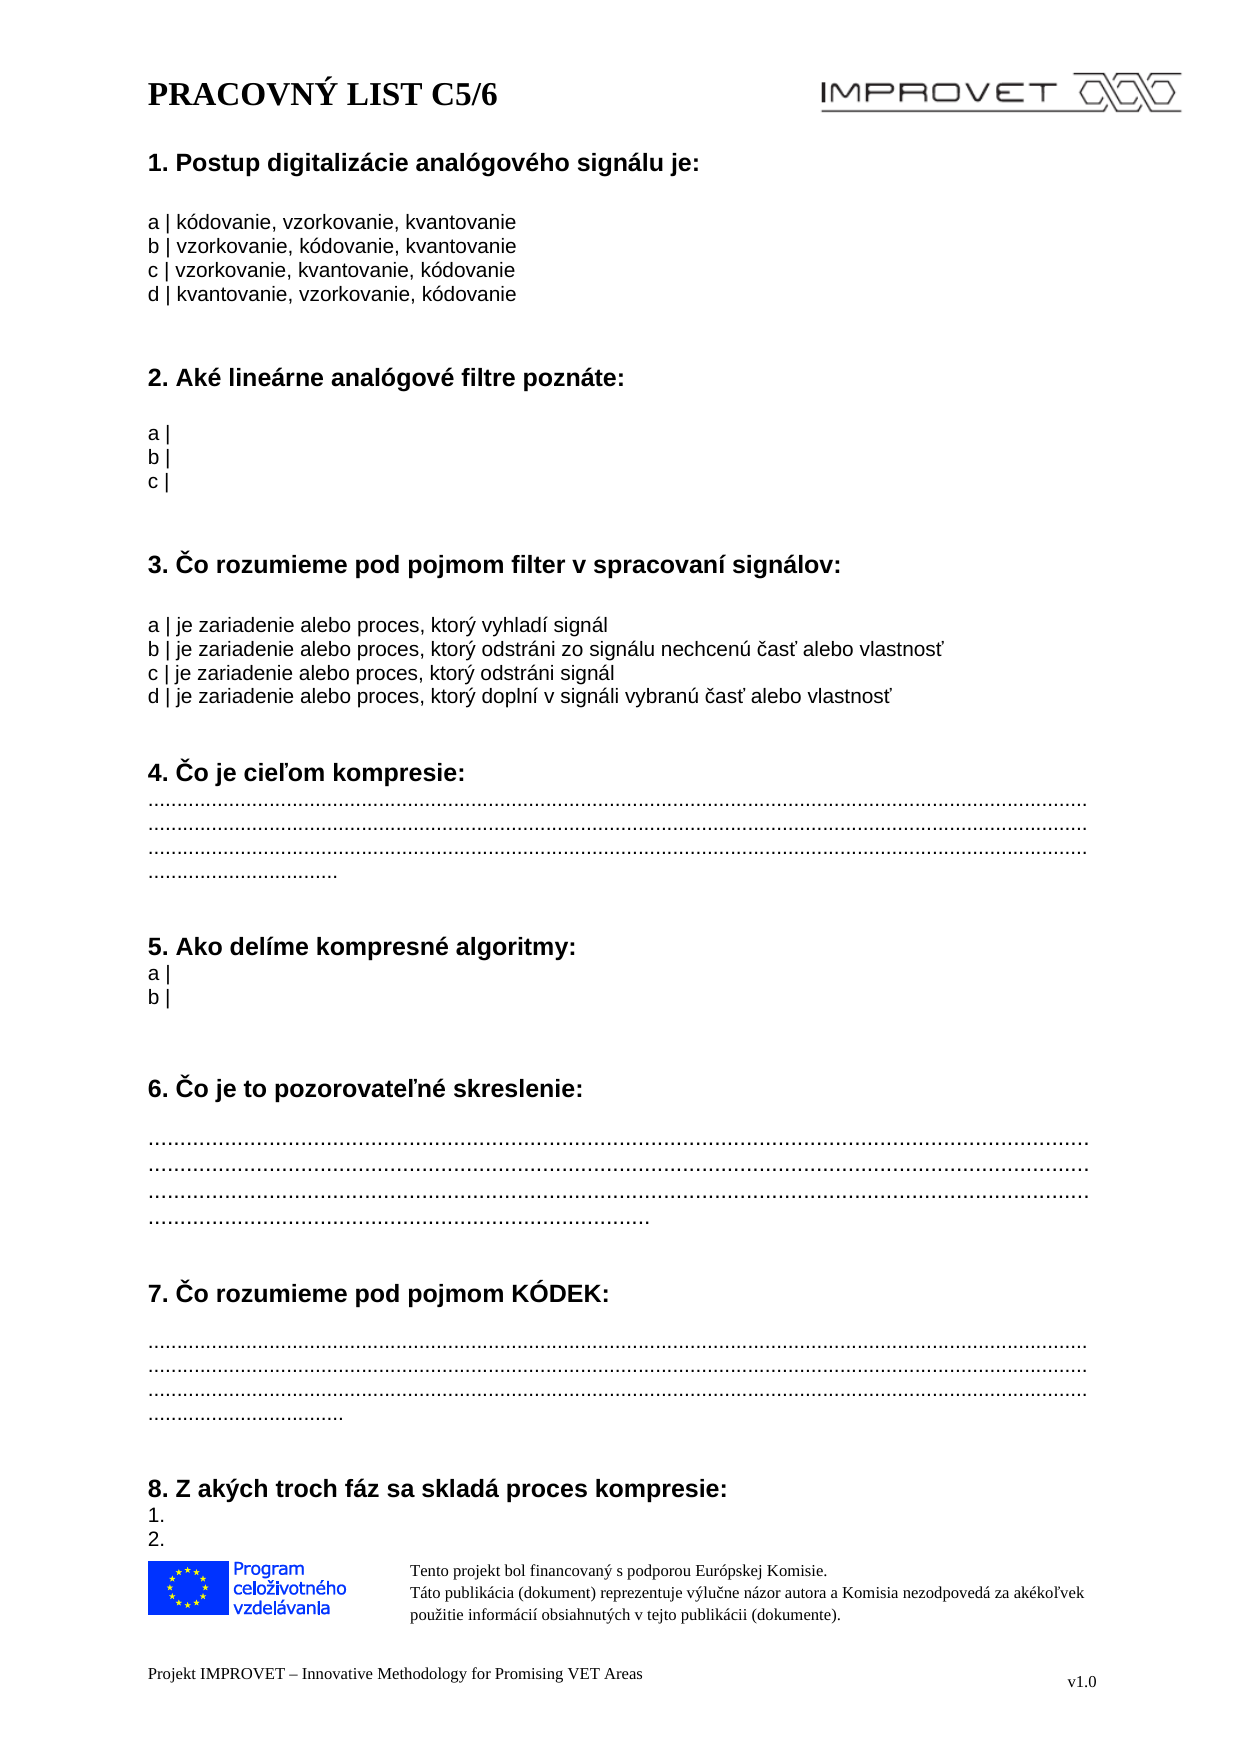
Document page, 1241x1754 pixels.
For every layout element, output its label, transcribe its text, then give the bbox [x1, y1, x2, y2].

text b | vzorkovanie, kódovanie, kvantovanie [148, 234, 1092, 258]
text d | kvantovanie, vzorkovanie, kódovanie [148, 282, 1092, 306]
text c | vzorkovanie, kvantovanie, kódovanie [148, 258, 1092, 282]
text b | [148, 985, 1092, 1009]
picture [787, 53, 1210, 140]
text b | je zariadenie alebo proces, ktorý odstráni zo signálu nechcenú časť alebo vlastnosť [148, 636, 1092, 660]
text ........................................................................................................................................................................................................................................................................................................................................................................................................................................................................................................................................... [148, 1328, 1092, 1424]
text 6. Čo je to pozorovateľné skreslenie: [148, 1074, 1092, 1103]
text 1. [148, 1503, 1092, 1527]
text a | kódovanie, vzorkovanie, kvantovanie [148, 210, 1092, 234]
text 3. Čo rozumieme pod pojmom filter v spracovaní signálov: [148, 550, 1092, 579]
text a | [148, 961, 1092, 985]
text a | je zariadenie alebo proces, ktorý vyhladí signál [148, 612, 1092, 636]
text 1. Postup digitalizácie analógového signálu je: [148, 148, 1092, 176]
text d | je zariadenie alebo proces, ktorý doplní v signáli vybranú časť alebo vlastnosť [148, 684, 1092, 708]
text a | [148, 421, 1092, 445]
text c | je zariadenie alebo proces, ktorý odstráni signál [148, 660, 1092, 684]
text 7. Čo rozumieme pod pojmom KÓDEK: [148, 1279, 1092, 1308]
text 5. Ako delíme kompresné algoritmy: [148, 932, 1092, 961]
text .......................................................................................................................................................................................................................................................................................................................................................................................................................................................................................................................................... [148, 787, 1092, 882]
text ........................................................................................................................................................................................................................................................................................................................................................................................................................................................................................................................................... [148, 1124, 1092, 1229]
text b | [148, 445, 1092, 469]
text 8. Z akých troch fáz sa skladá proces kompresie: [148, 1474, 1092, 1503]
text c | [148, 469, 1092, 493]
text 4. Čo je cieľom kompresie: [148, 758, 1092, 787]
text 2. Aké lineárne analógové filtre poznáte: [148, 363, 1092, 392]
text 2. [148, 1527, 1092, 1551]
